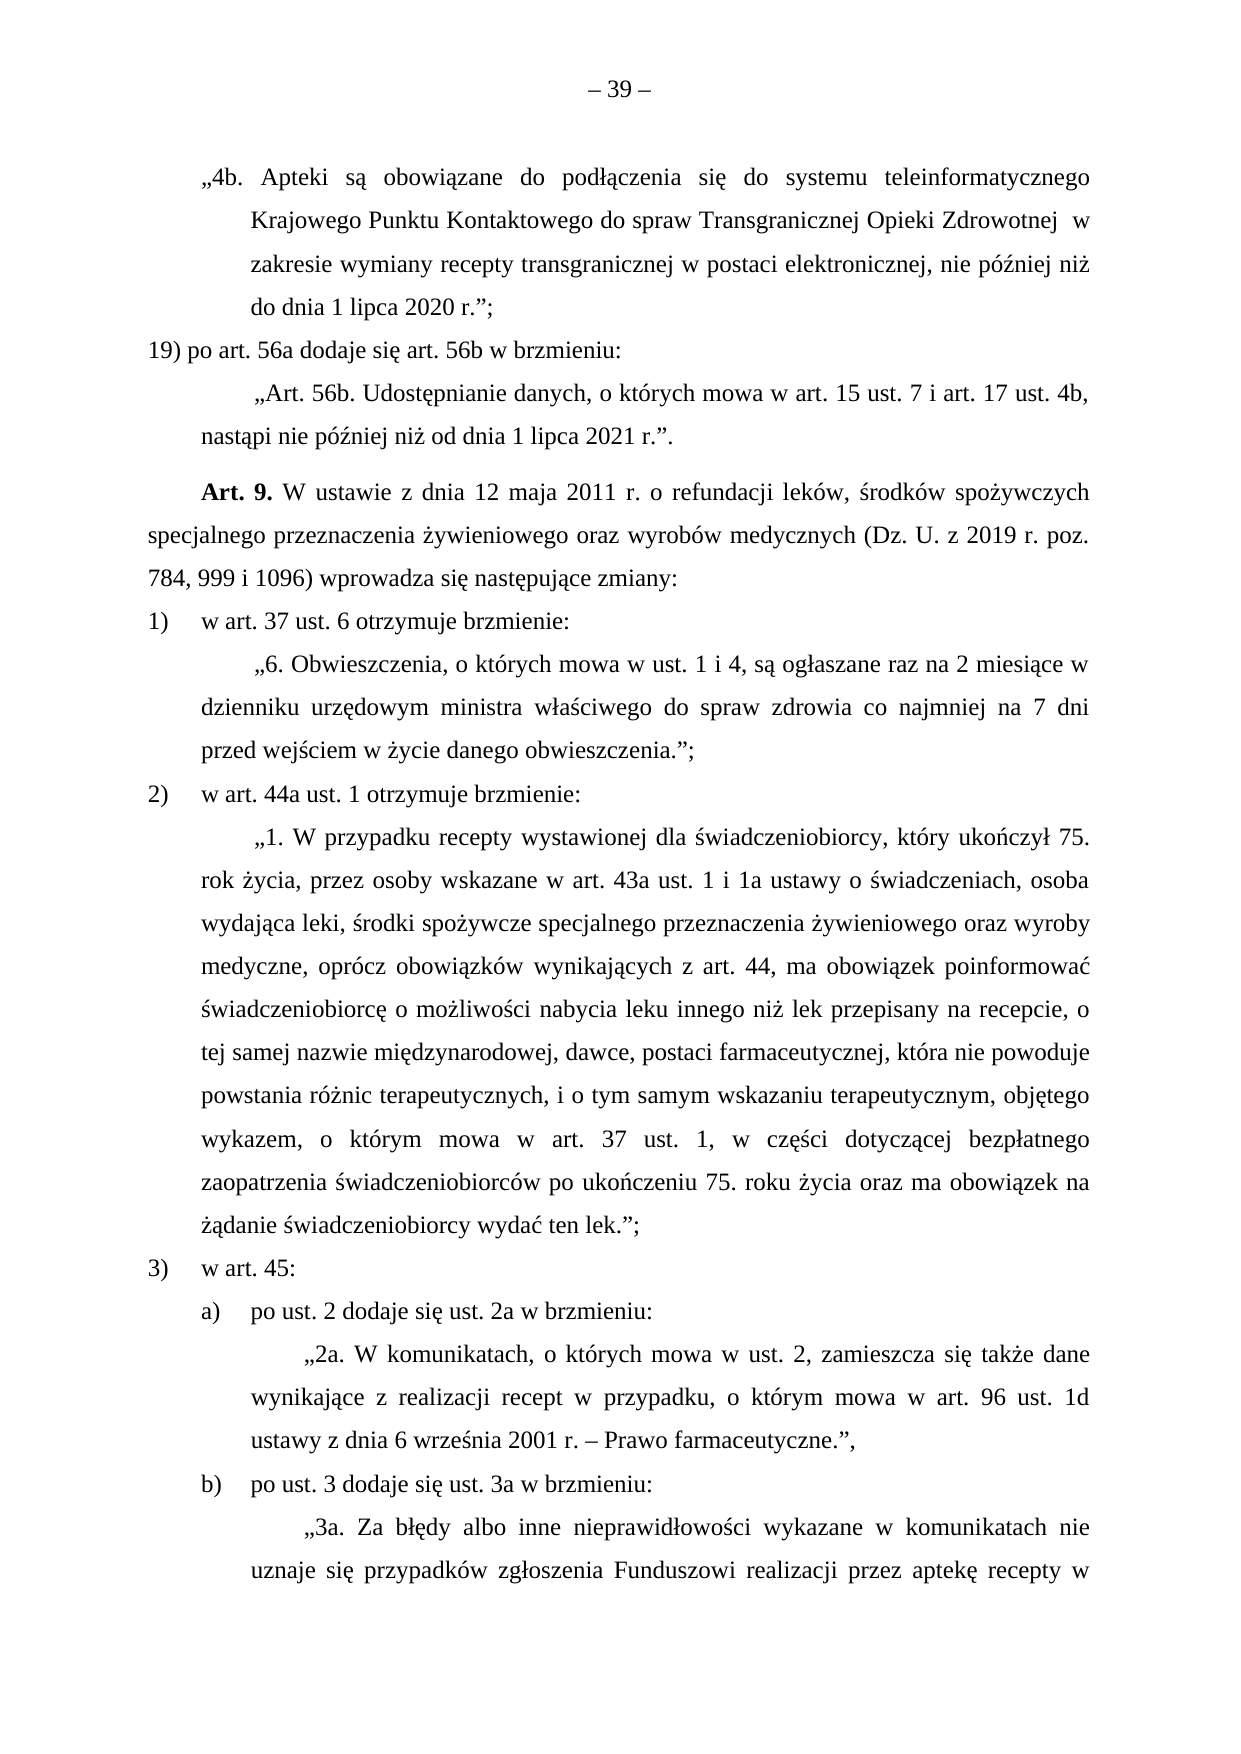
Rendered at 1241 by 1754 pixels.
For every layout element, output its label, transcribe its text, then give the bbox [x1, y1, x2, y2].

text „4b. Apteki są obowiązane do podłączenia się do systemu teleinformatycznego Krajowego Punktu Kontaktowego do spraw Transgranicznej Opieki Zdrowotnej w zakresie wymiany recepty transgranicznej w postaci elektronicznej, nie później niż do dnia 1 lipca 2020 r.”; [201, 162, 1091, 321]
text „2a. W komunikatach, o których mowa w ust. 2, zamieszcza się także dane wynikające z realizacji recept w przypadku, o którym mowa w art. 96 ust. 1d ustawy z dnia 6 września 2001 r. – Prawo farmaceutyczne.”, [251, 1339, 1091, 1454]
text 2) w art. 44a ust. 1 otrzymuje brzmienie: [148, 779, 1091, 807]
text „Art. 56b. Udostępnianie danych, o których mowa w art. 15 ust. 7 i art. 17 ust. 4b, nastąpi nie później niż od dnia 1 lipca 2021 r.”. [201, 378, 1091, 450]
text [251, 1512, 1091, 1584]
text 19) po art. 56a dodaje się art. 56b w brzmieniu: [148, 335, 1091, 364]
text „1. W przypadku recepty wystawionej dla świadczeniobiorcy, który ukończył 75. rok życia, przez osoby wskazane w art. 43a ust. 1 i 1a ustawy o świadczeniach, osoba wydająca leki, środki spożywcze specjalnego przeznaczenia żywieniowego oraz wyroby medyczne, oprócz obowiązków wynikających z art. 44, ma obowiązek poinformować świadczeniobiorcę o możliwości nabycia leku innego niż lek przepisany na recepcie, o tej samej nazwie międzynarodowej, dawce, postaci farmaceutycznej, która nie powoduje powstania różnic terapeutycznych, i o tym samym wskazaniu terapeutycznym, objętego wykazem, o którym mowa w art. 37 ust. 1, w części dotyczącej bezpłatnego zaopatrzenia świadczeniobiorców po ukończeniu 75. roku życia oraz ma obowiązek na żądanie świadczeniobiorcy wydać ten lek.”; [201, 822, 1091, 1239]
text 3) w art. 45: [148, 1253, 1091, 1282]
text Art. 9. W ustawie z dnia 12 maja 2011 r. o refundacji leków, środków spożywczych specjalnego przeznaczenia żywieniowego oraz wyrobów medycznych (Dz. U. z 2019 r. poz. 784, 999 i 1096) wprowadza się następujące zmiany: [148, 477, 1091, 592]
text a) po ust. 2 dodaje się ust. 2a w brzmieniu: [201, 1296, 1091, 1325]
text b) po ust. 3 dodaje się ust. 3a w brzmieniu: [201, 1469, 1091, 1497]
text „6. Obwieszczenia, o których mowa w ust. 1 i 4, są ogłaszane raz na 2 miesiące w dzienniku urzędowym ministra właściwego do spraw zdrowia co najmniej na 7 dni przed wejściem w życie danego obwieszczenia.”; [201, 649, 1091, 764]
text 1) w art. 37 ust. 6 otrzymuje brzmienie: [148, 606, 1091, 635]
